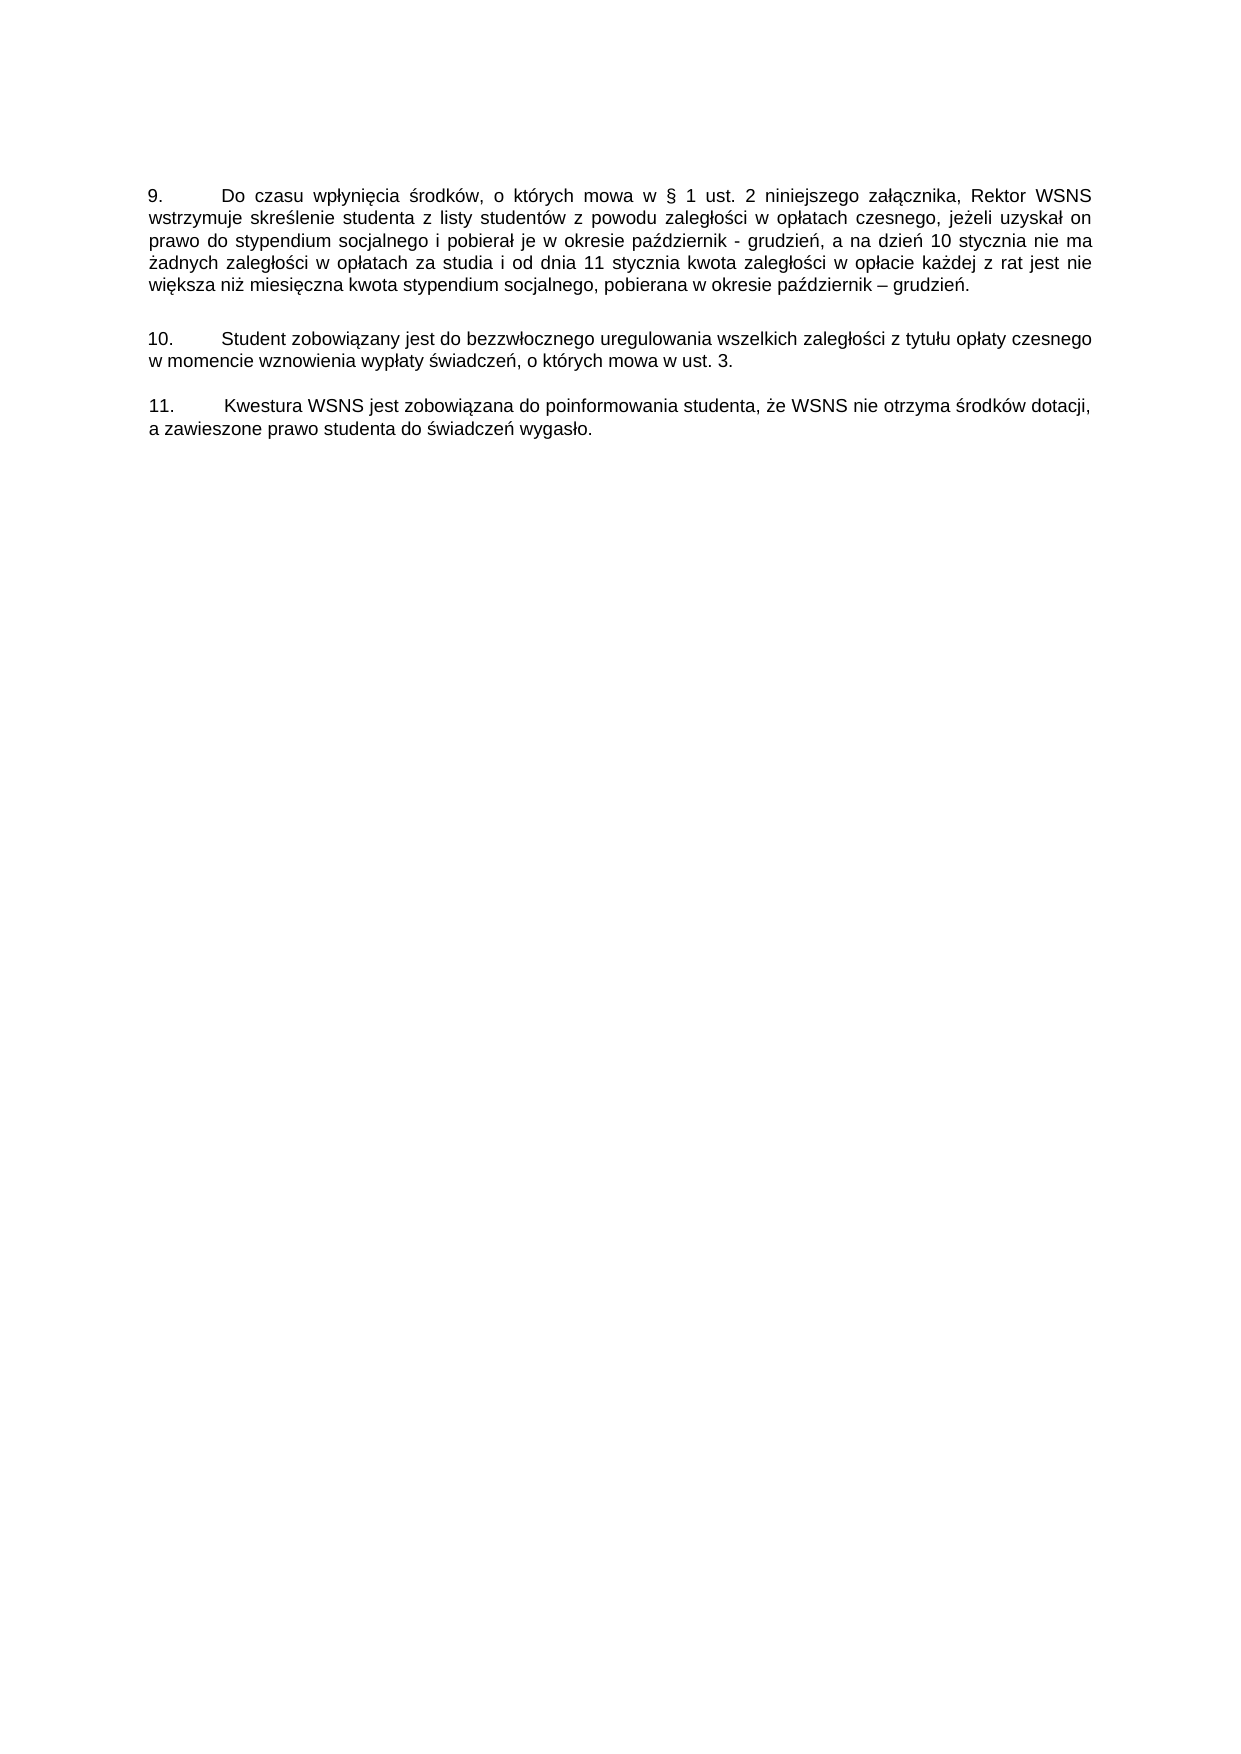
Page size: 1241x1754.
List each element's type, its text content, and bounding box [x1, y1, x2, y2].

text 11. Kwestura WSNS jest zobowiązana do poinformowania studenta, że WSNS nie otrzyma środków dotacji, a zawieszone prawo studenta do świadczeń wygasło. [148, 395, 1093, 439]
list Do czasu wpłynięcia środków, o których mowa w § 1 ust. 2 niniejszego załącznika, Rektor WSNS wstrzymuje skreślenie studenta z listy studentów z powodu zaległości w opłatach czesnego, jeżeli uzyskał on prawo do stypendium socjalnego i pobierał je w okresie październik - grudzień, a na dzień 10 stycznia nie ma żadnych zaległości w opłatach za studia i od dnia 11 stycznia kwota zaległości w opłacie każdej z rat jest nie większa niż miesięczna kwota stypendium socjalnego, pobierana w okresie październik – grudzień. [147, 185, 1093, 295]
list Student zobowiązany jest do bezzwłocznego uregulowania wszelkich zaległości z tytułu opłaty czesnego w momencie wznowienia wypłaty świadczeń, o których mowa w ust. 3. [147, 327, 1093, 371]
